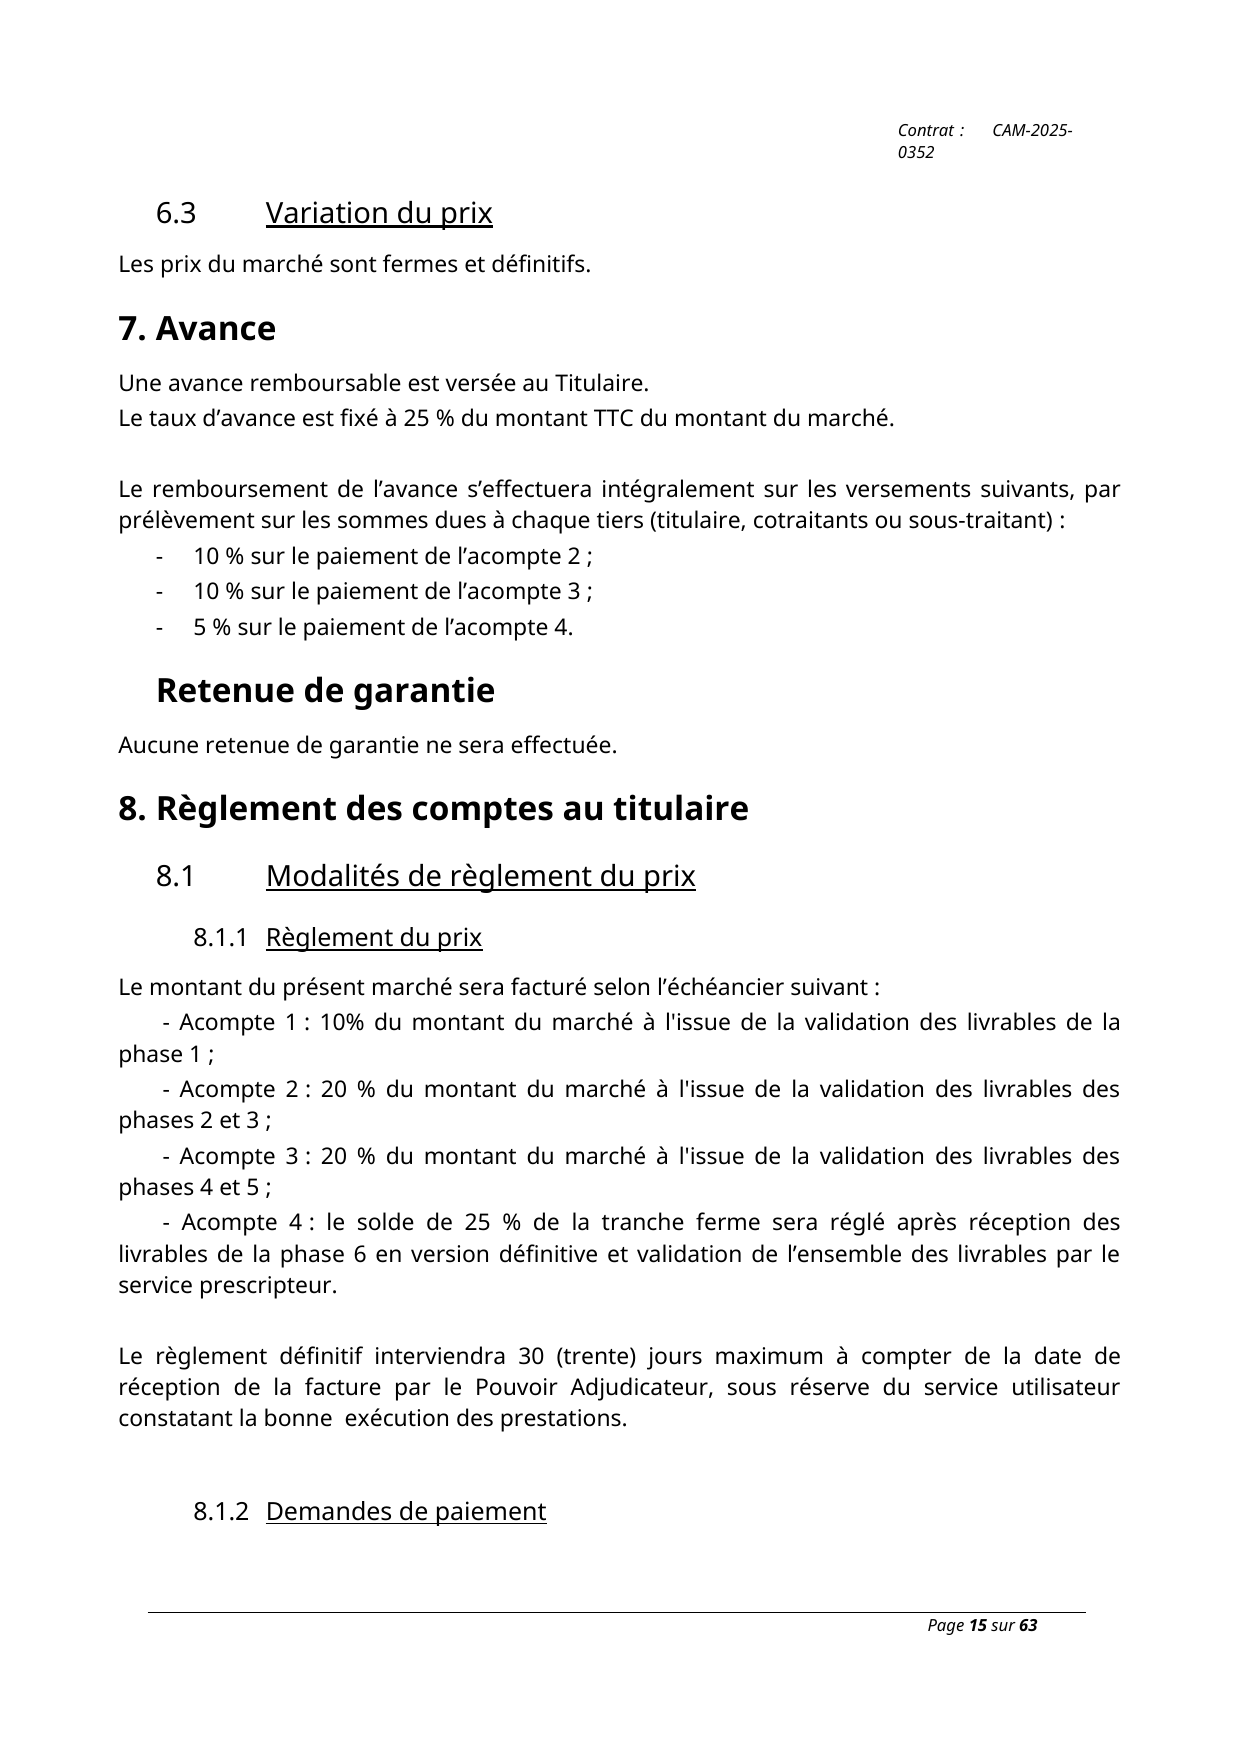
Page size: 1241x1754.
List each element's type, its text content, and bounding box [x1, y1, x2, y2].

list 10 % sur le paiement de l’acompte 3 ; [156, 575, 1122, 606]
text Variation du prix [156, 192, 1122, 232]
text - Acompte 1 : 10% du montant du marché à l'issue de la validation des livrables de la phase 1 ; [118, 1006, 1122, 1069]
list 10 % sur le paiement de l’acompte 2 ; [156, 539, 1122, 571]
text Le taux d’avance est fixé à 25 % du montant TTC du montant du marché. [118, 402, 1122, 433]
text Règlement des comptes au titulaire [118, 785, 1122, 830]
text - Acompte 2 : 20 % du montant du marché à l'issue de la validation des livrables des phases 2 et 3 ; [118, 1073, 1122, 1135]
text Les prix du marché sont fermes et définitifs. [118, 248, 1122, 279]
list 5 % sur le paiement de l’acompte 4. [156, 610, 1122, 642]
list Retenue de garantie [156, 667, 1122, 712]
text Le montant du présent marché sera facturé selon l’échéancier suivant : [118, 971, 1122, 1002]
text Le remboursement de l’avance s’effectuera intégralement sur les versements suivants, par prélèvement sur les sommes dues à chaque tiers (titulaire, cotraitants ou sous-traitant) : [118, 473, 1122, 535]
text Une avance remboursable est versée au Titulaire. [118, 367, 1122, 398]
text - Acompte 3 : 20 % du montant du marché à l'issue de la validation des livrables des phases 4 et 5 ; [118, 1139, 1122, 1202]
text Aucune retenue de garantie ne sera effectuée. [118, 729, 1122, 760]
text Avance [118, 304, 1122, 350]
text Demandes de paiement [193, 1494, 1122, 1528]
text Le règlement définitif interviendra 30 (trente) jours maximum à compter de la date de réception de la facture par le Pouvoir Adjudicateur, sous réserve du service utilisateur constatant la bonne exécution des prestations. [118, 1339, 1122, 1433]
text - Acompte 4 : le solde de 25 % de la tranche ferme sera réglé après réception des livrables de la phase 6 en version définitive et validation de l’ensemble des livrables par le service prescripteur. [118, 1206, 1122, 1300]
text Règlement du prix [193, 920, 1122, 954]
text Modalités de règlement du prix [156, 855, 1122, 895]
